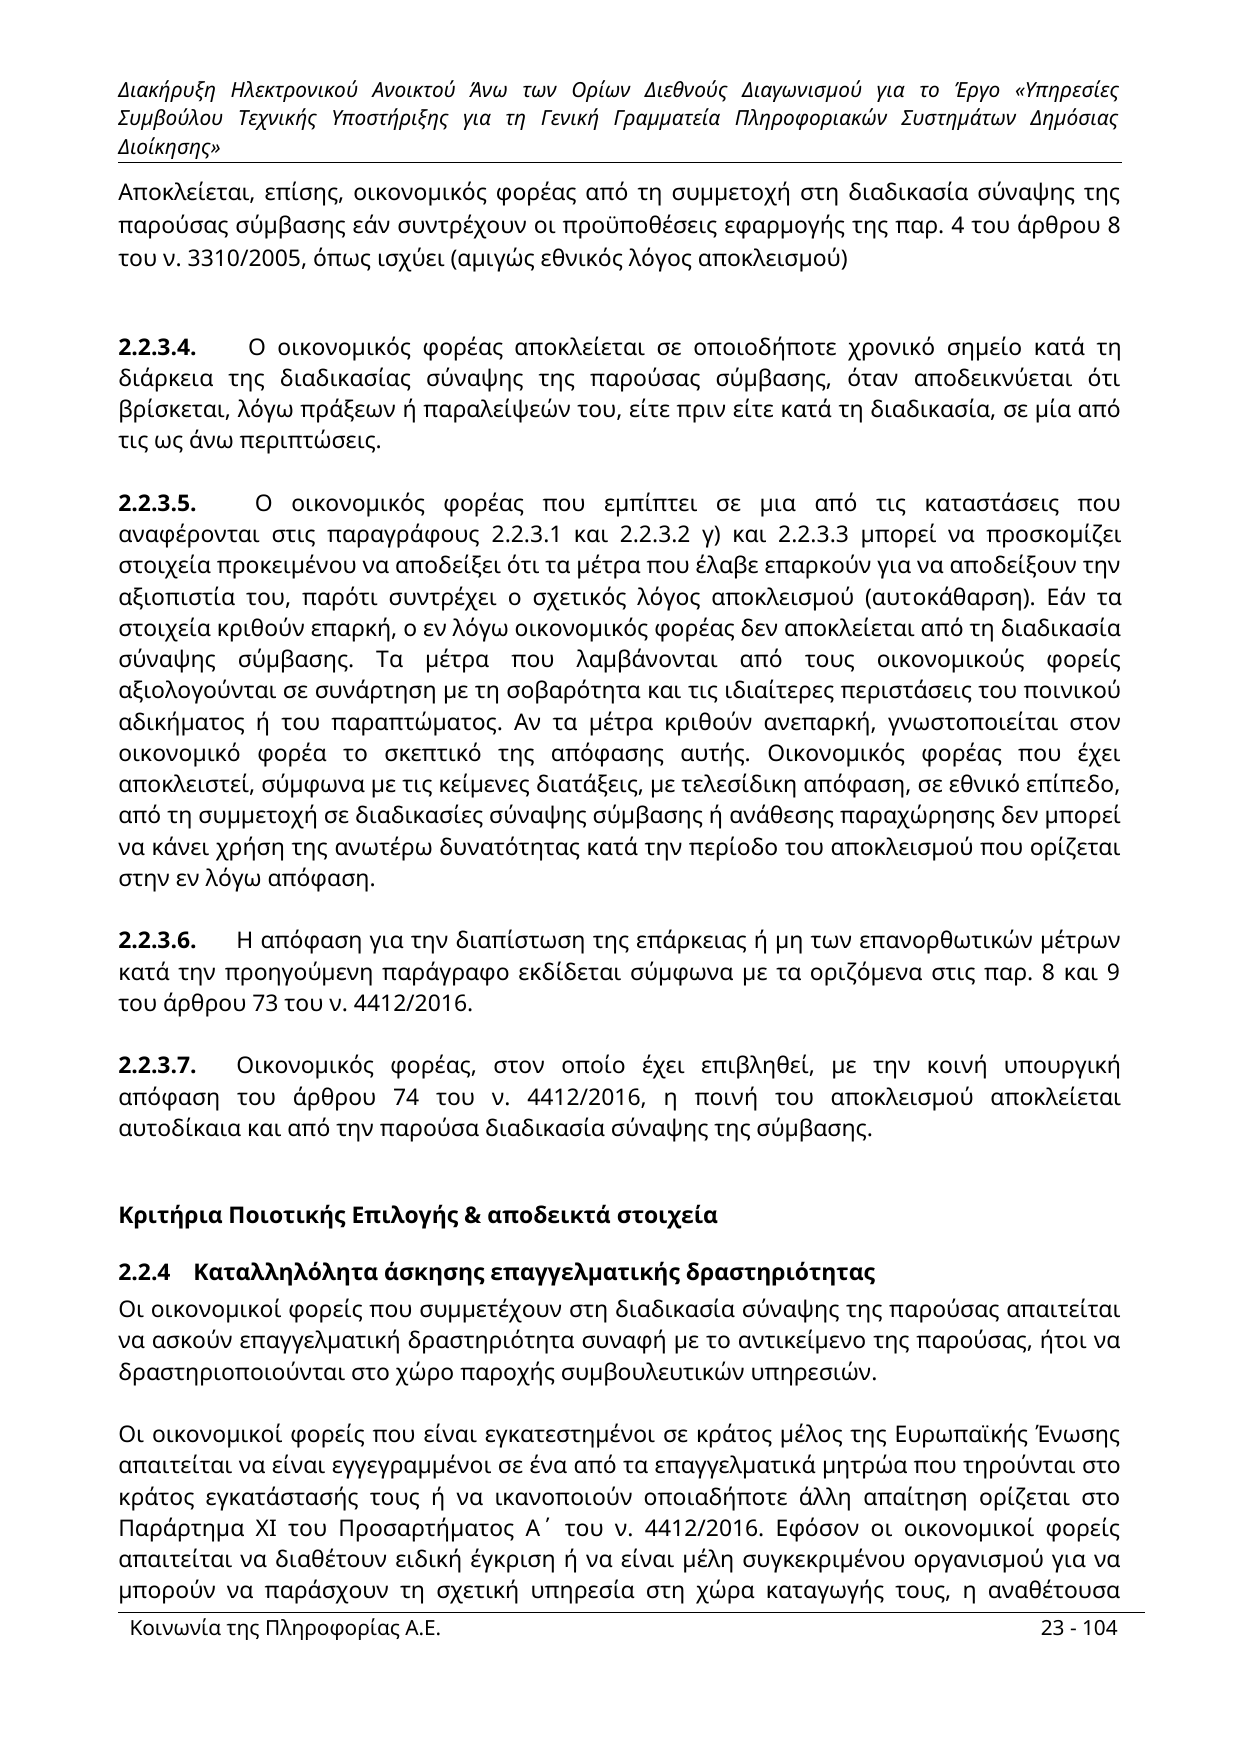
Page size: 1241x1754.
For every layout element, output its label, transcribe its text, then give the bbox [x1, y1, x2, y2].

subtitle Κριτήρια Ποιοτικής Επιλογής & αποδεικτά στοιχεία [118, 1199, 1122, 1231]
list Οικονομικός φορέας, στον οποίο έχει επιβληθεί, με την κοινή υπουργική απόφαση του άρθρου 74 του ν. 4412/2016, η ποινή του αποκλεισμού αποκλείεται αυτοδίκαια και από την παρούσα διαδικασία σύναψης της σύμβασης. [118, 1049, 1122, 1143]
list Ο οικονομικός φορέας αποκλείεται σε οποιοδήποτε χρονικό σημείο κατά τη διάρκεια της διαδικασίας σύναψης της παρούσας σύμβασης, όταν αποδεικνύεται ότι βρίσκεται, λόγω πράξεων ή παραλείψεών του, είτε πριν είτε κατά τη διαδικασία, σε μία από τις ως άνω περιπτώσεις. [118, 331, 1122, 456]
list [118, 1418, 1122, 1606]
list Οι οικονομικοί φορείς που συμμετέχουν στη διαδικασία σύναψης της παρούσας απαιτείται να ασκούν επαγγελματική δραστηριότητα συναφή με το αντικείμενο της παρούσας, ήτοι να δραστηριοποιούνται στο χώρο παροχής συμβουλευτικών υπηρεσιών. [118, 1293, 1122, 1387]
list Ο οικονομικός φορέας που εμπίπτει σε μια από τις καταστάσεις που αναφέρονται στις παραγράφους ‎2.2.3.1 και ‎2.2.3.2 γ) και 2.2.3.3 μπορεί να προσκομίζει στοιχεία προκειμένου να αποδείξει ότι τα μέτρα που έλαβε επαρκούν για να αποδείξουν την αξιοπιστία του, παρότι συντρέχει ο σχετικός λόγος αποκλεισμού (αυτoκάθαρση). Εάν τα στοιχεία κριθούν επαρκή, ο εν λόγω οικονομικός φορέας δεν αποκλείεται από τη διαδικασία σύναψης σύμβασης. Τα μέτρα που λαμβάνονται από τους οικονομικούς φορείς αξιολογούνται σε συνάρτηση με τη σοβαρότητα και τις ιδιαίτερες περιστάσεις του ποινικού αδικήματος ή του παραπτώματος. Αν τα μέτρα κριθούν ανεπαρκή, γνωστοποιείται στον οικονομικό φορέα το σκεπτικό της απόφασης αυτής. Οικονομικός φορέας που έχει αποκλειστεί, σύμφωνα με τις κείμενες διατάξεις, με τελεσίδικη απόφαση, σε εθνικό επίπεδο, από τη συμμετοχή σε διαδικασίες σύναψης σύμβασης ή ανάθεσης παραχώρησης δεν μπορεί να κάνει χρήση της ανωτέρω δυνατότητας κατά την περίοδο του αποκλεισμού που ορίζεται στην εν λόγω απόφαση. [118, 487, 1122, 893]
subtitle Καταλληλόλητα άσκησης επαγγελματικής δραστηριότητας [118, 1256, 1122, 1287]
list Η απόφαση για την διαπίστωση της επάρκειας ή μη των επανορθωτικών μέτρων κατά την προηγούμενη παράγραφο εκδίδεται σύμφωνα με τα οριζόμενα στις παρ. 8 και 9 του άρθρου 73 του ν. 4412/2016. [118, 924, 1122, 1018]
text Αποκλείεται, επίσης, οικονομικός φορέας από τη συμμετοχή στη διαδικασία σύναψης της παρούσας σύμβασης εάν συντρέχουν οι προϋποθέσεις εφαρμογής της παρ. 4 του άρθρου 8 του ν. 3310/2005, όπως ισχύει (αμιγώς εθνικός λόγος αποκλεισμού) [118, 176, 1122, 273]
